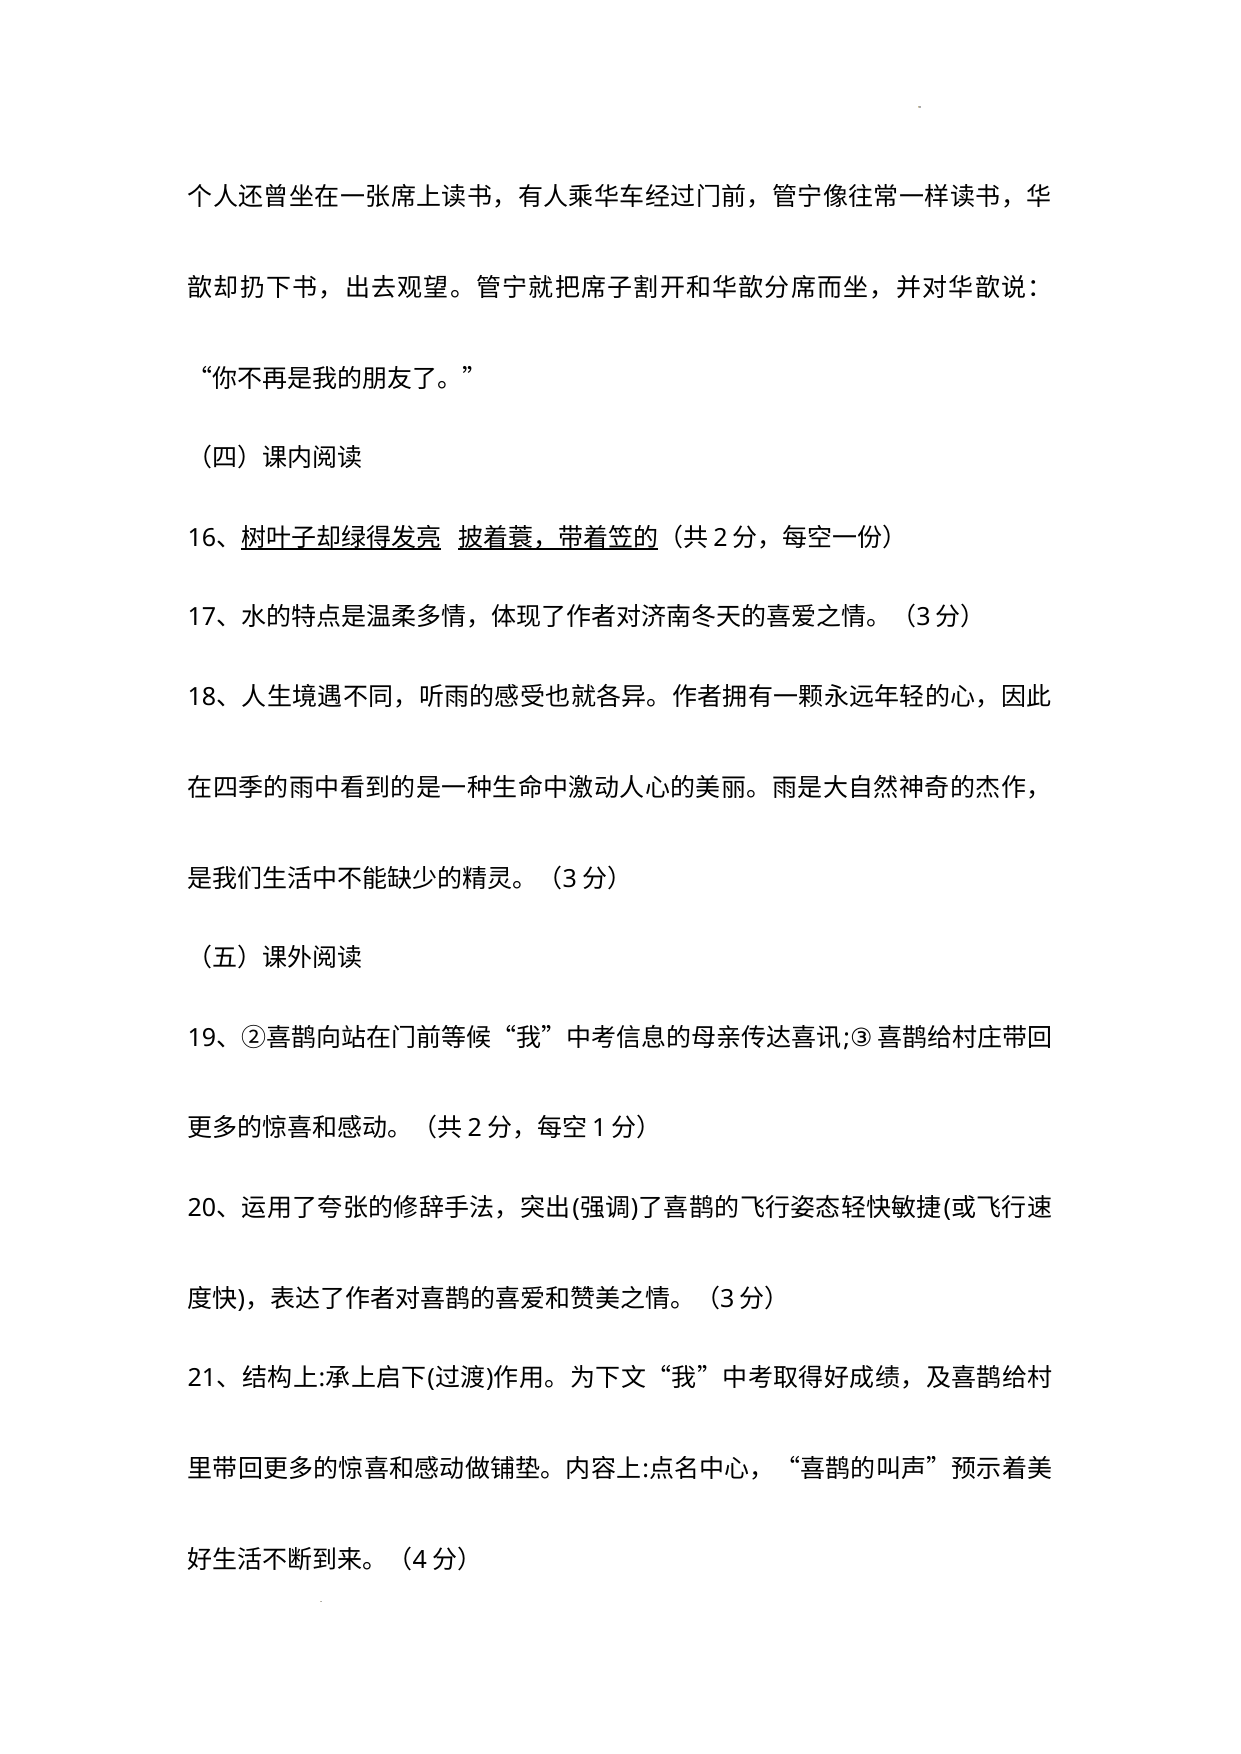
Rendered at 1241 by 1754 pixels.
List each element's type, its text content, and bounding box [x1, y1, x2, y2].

text 17、水的特点是温柔多情，体现了作者对济南冬天的喜爱之情。（3分） [187, 582, 1053, 647]
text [187, 162, 1053, 409]
text 19、②喜鹊向站在门前等候“我”中考信息的母亲传达喜讯;③喜鹊给村庄带回更多的惊喜和感动。（共2分，每空1分） [187, 1003, 1053, 1158]
text 16、树叶子却绿得发亮 披着蓑，带着笠的（共2分，每空一份） [187, 503, 1053, 568]
text （四）课内阅读 [187, 423, 1053, 488]
text 21、结构上:承上启下(过渡)作用。为下文“我”中考取得好成绩，及喜鹊给村里带回更多的惊喜和感动做铺垫。内容上:点名中心，“喜鹊的叫声”预示着美好生活不断到来。（4分） [187, 1343, 1053, 1590]
text （五）课外阅读 [187, 923, 1053, 988]
text 20、运用了夸张的修辞手法，突出(强调)了喜鹊的飞行姿态轻快敏捷(或飞行速度快)，表达了作者对喜鹊的喜爱和赞美之情。（3分） [187, 1173, 1053, 1329]
text 18、人生境遇不同，听雨的感受也就各异。作者拥有一颗永远年轻的心，因此在四季的雨中看到的是一种生命中激动人心的美丽。雨是大自然神奇的杰作，是我们生活中不能缺少的精灵。（3分） [187, 662, 1053, 909]
